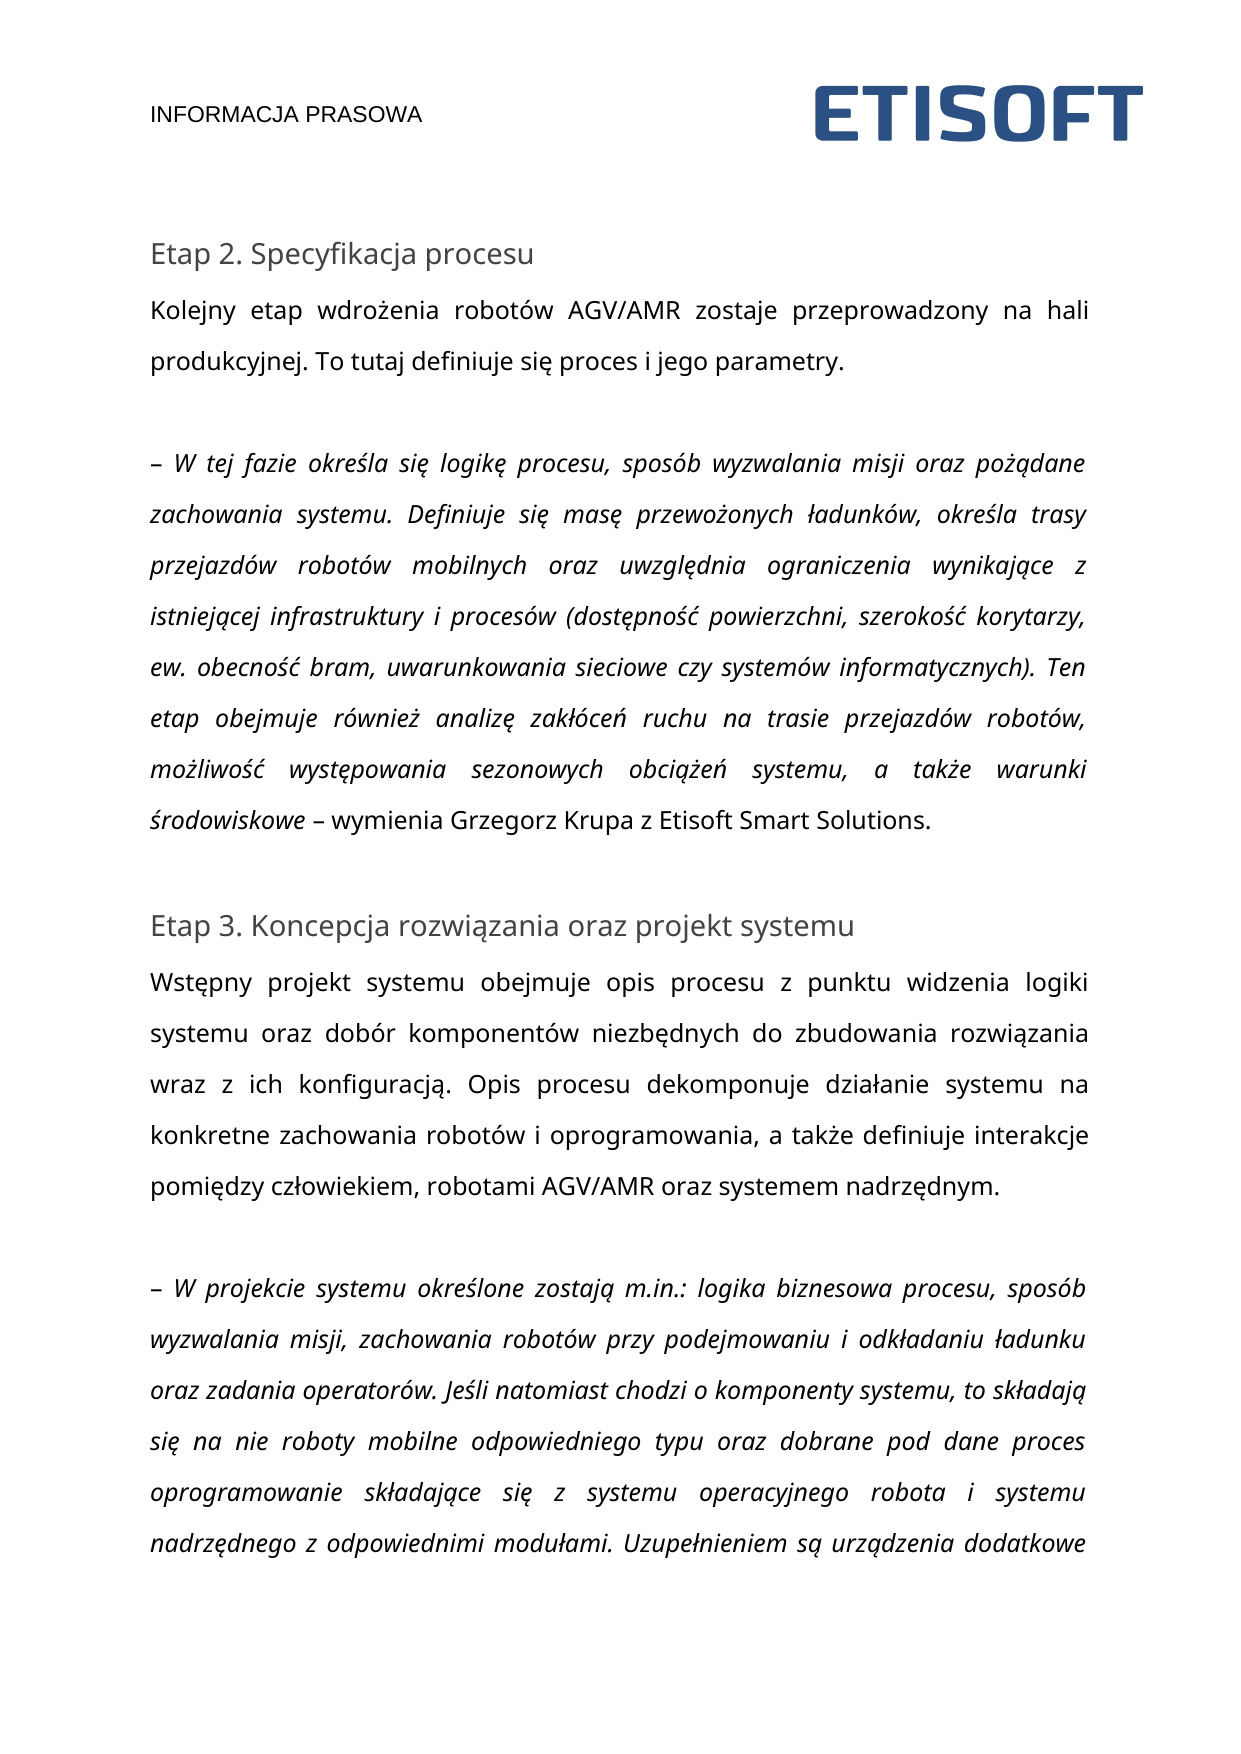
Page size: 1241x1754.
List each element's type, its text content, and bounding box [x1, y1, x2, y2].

text Wstępny projekt systemu obejmuje opis procesu z punktu widzenia logiki systemu oraz dobór komponentów niezbędnych do zbudowania rozwiązania wraz z ich konfiguracją. Opis procesu dekomponuje działanie systemu na konkretne zachowania robotów i oprogramowania, a także definiuje interakcje pomiędzy człowiekiem, robotami AGV/AMR oraz systemem nadrzędnym. [150, 964, 1090, 1203]
text – W tej fazie określa się logikę procesu, sposób wyzwalania misji oraz pożądane zachowania systemu. Definiuje się masę przewożonych ładunków, określa trasy przejazdów robotów mobilnych oraz uwzględnia ograniczenia wynikające z istniejącej infrastruktury i procesów (dostępność powierzchni, szerokość korytarzy, ew. obecność bram, uwarunkowania sieciowe czy systemów informatycznych). Ten etap obejmuje również analizę zakłóceń ruchu na trasie przejazdów robotów, możliwość występowania sezonowych obciążeń systemu, a także warunki środowiskowe – wymienia Grzegorz Krupa z Etisoft Smart Solutions. [150, 446, 1090, 837]
picture [800, 69, 1150, 157]
text Kolejny etap wdrożenia robotów AGV/AMR zostaje przeprowadzony na hali produkcyjnej. To tutaj definiuje się proces i jego parametry. [150, 293, 1090, 378]
subtitle Etap 2. Specyfikacja procesu [150, 233, 1090, 273]
subtitle Etap 3. Koncepcja rozwiązania oraz projekt systemu [150, 905, 1090, 945]
